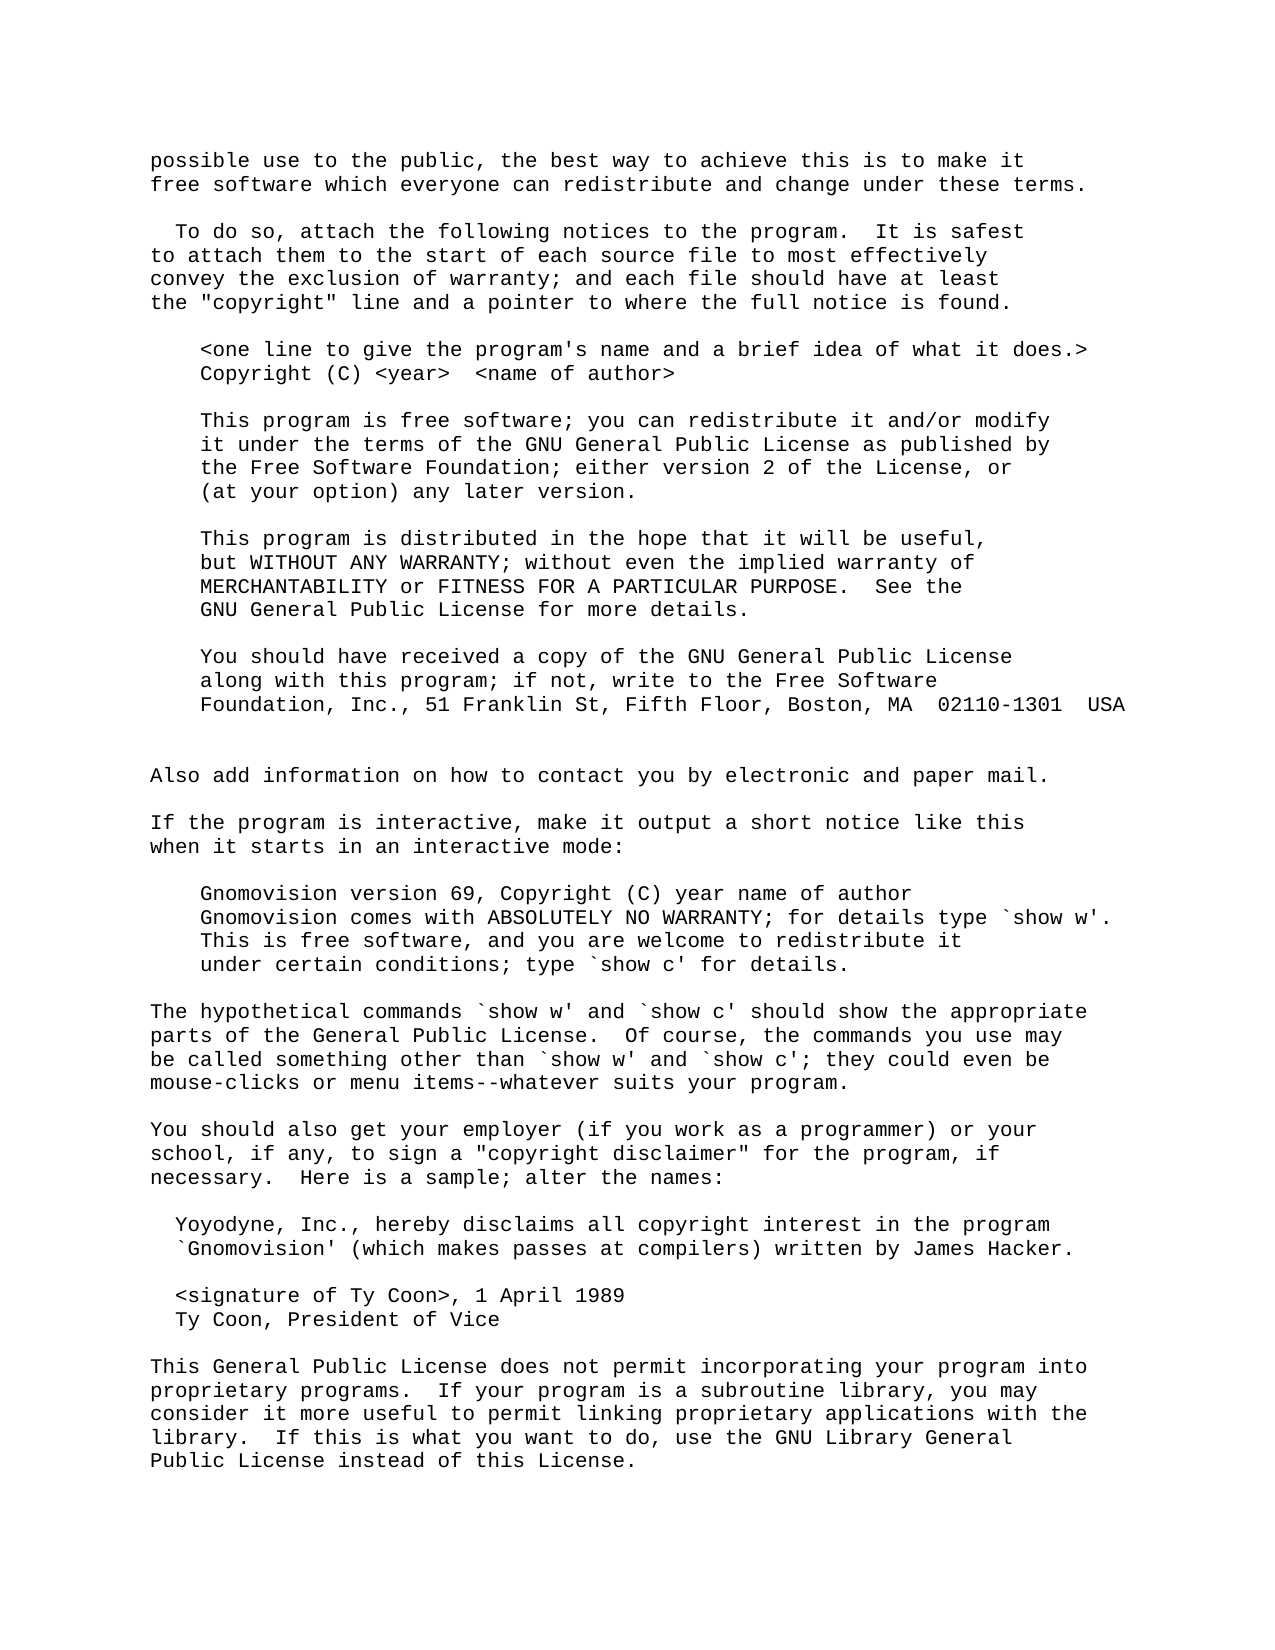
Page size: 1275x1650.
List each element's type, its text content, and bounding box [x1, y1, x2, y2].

text library. If this is what you want to do, use the GNU Library General [150, 1427, 1125, 1451]
text the "copyright" line and a pointer to where the full notice is found. [150, 292, 1125, 316]
text free software which everyone can redistribute and change under these terms. [150, 174, 1125, 197]
text You should have received a copy of the GNU General Public License [150, 647, 1125, 670]
text convey the exclusion of warranty; and each file should have at least [150, 268, 1125, 292]
text This program is distributed in the hope that it will be useful, [150, 528, 1125, 552]
text MERCHANTABILITY or FITNESS FOR A PARTICULAR PURPOSE. See the [150, 576, 1125, 599]
text under certain conditions; type `show c' for details. [150, 954, 1125, 978]
text the Free Software Foundation; either version 2 of the License, or [150, 457, 1125, 481]
text <signature of Ty Coon>, 1 April 1989 [150, 1285, 1125, 1309]
text school, if any, to sign a "copyright disclaimer" for the program, if [150, 1143, 1125, 1167]
text Ty Coon, President of Vice [150, 1309, 1125, 1332]
text Foundation, Inc., 51 Franklin St, Fifth Floor, Boston, MA 02110-1301 USA [150, 694, 1125, 717]
text This program is free software; you can redistribute it and/or modify [150, 410, 1125, 434]
text You should also get your employer (if you work as a programmer) or your [150, 1119, 1125, 1143]
text GNU General Public License for more details. [150, 599, 1125, 623]
text Yoyodyne, Inc., hereby disclaims all copyright interest in the program [150, 1214, 1125, 1238]
text mouse-clicks or menu items--whatever suits your program. [150, 1072, 1125, 1096]
text This General Public License does not permit incorporating your program into [150, 1356, 1125, 1379]
text parts of the General Public License. Of course, the commands you use may [150, 1025, 1125, 1048]
text necessary. Here is a sample; alter the names: [150, 1167, 1125, 1190]
text to attach them to the start of each source file to most effectively [150, 244, 1125, 268]
text Gnomovision version 69, Copyright (C) year name of author [150, 883, 1125, 907]
text `Gnomovision' (which makes passes at compilers) written by James Hacker. [150, 1238, 1125, 1261]
text The hypothetical commands `show w' and `show c' should show the appropriate [150, 1001, 1125, 1025]
text along with this program; if not, write to the Free Software [150, 670, 1125, 694]
text be called something other than `show w' and `show c'; they could even be [150, 1048, 1125, 1072]
text possible use to the public, the best way to achieve this is to make it [150, 150, 1125, 174]
text If the program is interactive, make it output a short notice like this [150, 812, 1125, 836]
text Also add information on how to contact you by electronic and paper mail. [150, 765, 1125, 788]
text Public License instead of this License. [150, 1451, 1125, 1474]
text consider it more useful to permit linking proprietary applications with the [150, 1403, 1125, 1427]
text To do so, attach the following notices to the program. It is safest [150, 221, 1125, 244]
text Copyright (C) <year> <name of author> [150, 363, 1125, 386]
text <one line to give the program's name and a brief idea of what it does.> [150, 339, 1125, 363]
text Gnomovision comes with ABSOLUTELY NO WARRANTY; for details type `show w'. [150, 907, 1125, 930]
text This is free software, and you are welcome to redistribute it [150, 930, 1125, 954]
text proprietary programs. If your program is a subroutine library, you may [150, 1379, 1125, 1403]
text when it starts in an interactive mode: [150, 836, 1125, 859]
text it under the terms of the GNU General Public License as published by [150, 434, 1125, 457]
text but WITHOUT ANY WARRANTY; without even the implied warranty of [150, 552, 1125, 576]
text (at your option) any later version. [150, 481, 1125, 505]
